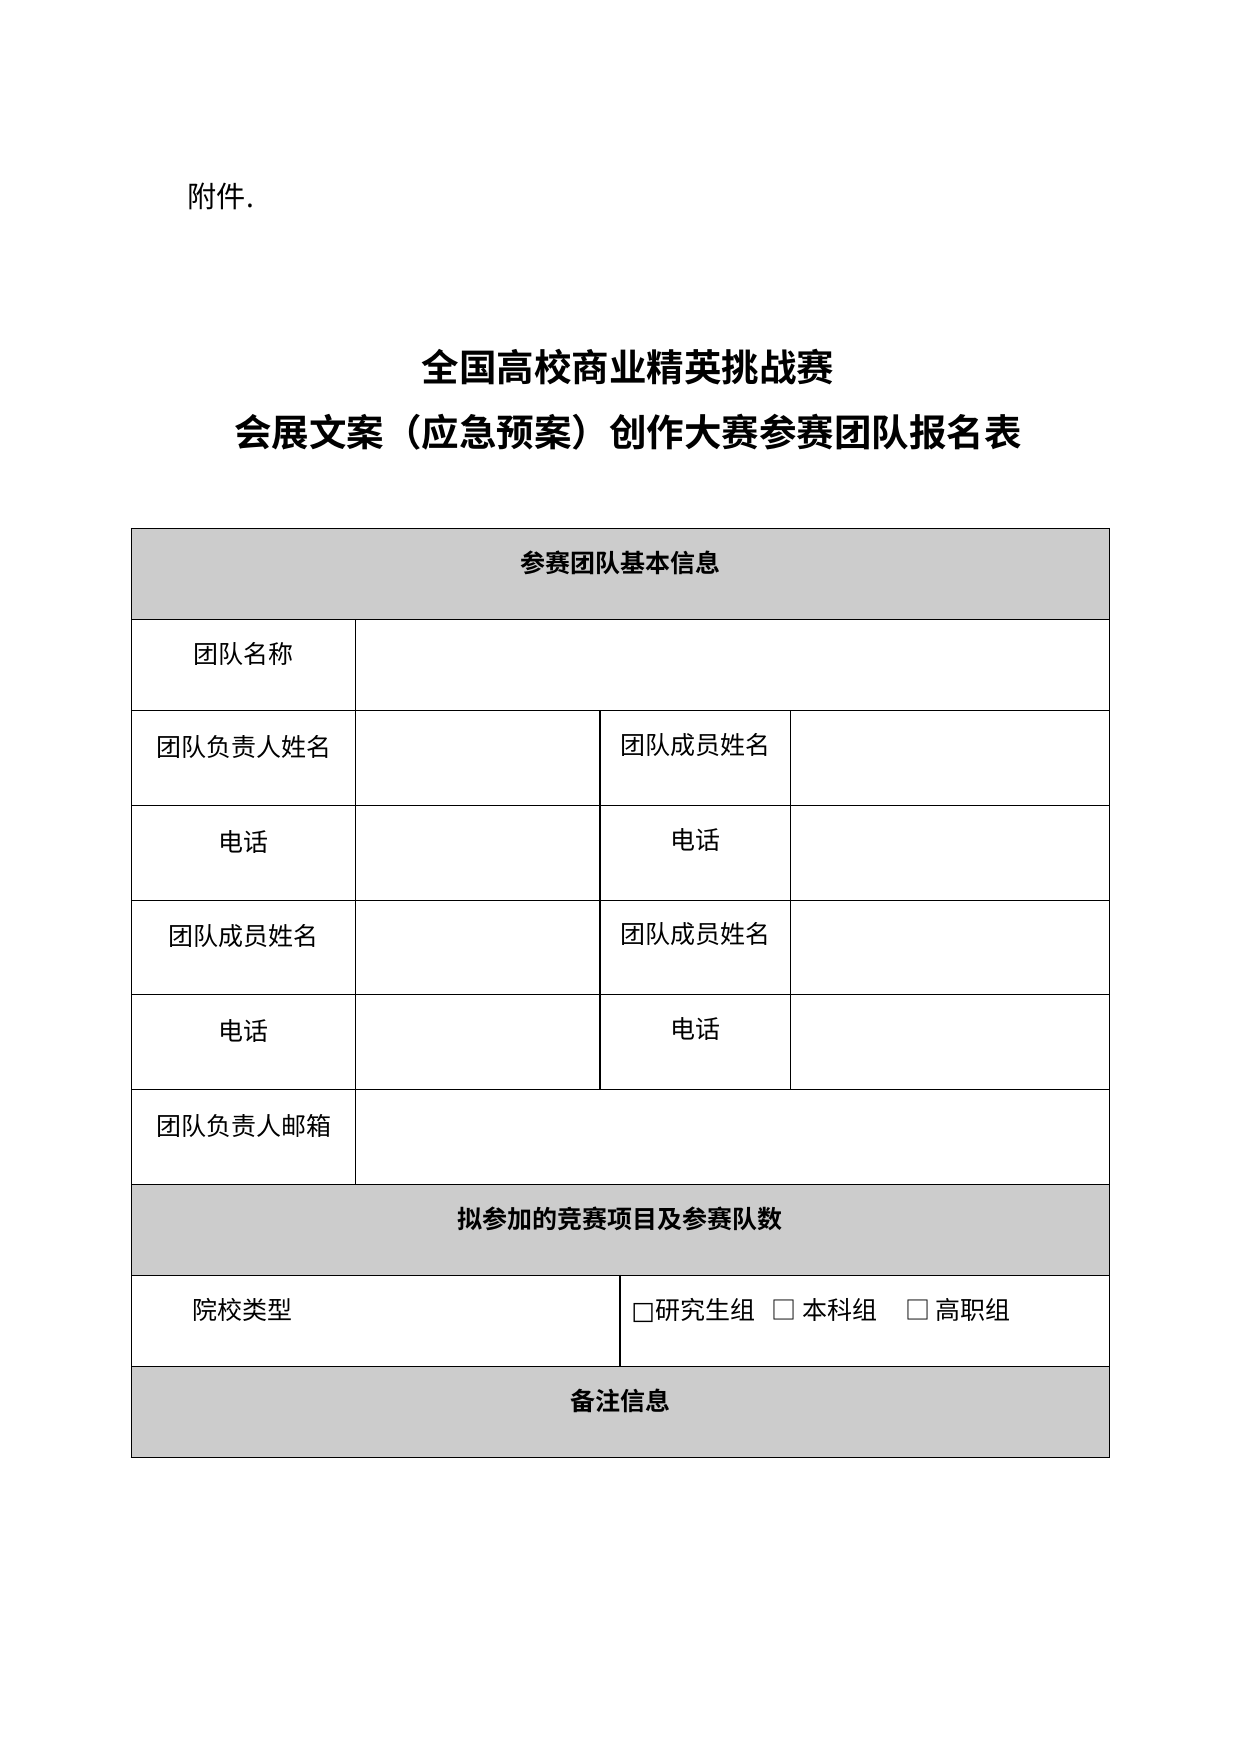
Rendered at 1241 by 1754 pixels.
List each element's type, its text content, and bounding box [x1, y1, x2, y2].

table_cell 电话 [132, 995, 355, 1089]
table_cell [791, 995, 1109, 1089]
table_cell [356, 1090, 1109, 1184]
table_cell 电话 [601, 995, 790, 1089]
table_cell [356, 995, 599, 1089]
table_cell [791, 711, 1109, 805]
table_cell 院校类型 [132, 1276, 619, 1366]
table_cell [356, 806, 599, 899]
table_cell [791, 806, 1109, 899]
table_cell 团队负责人邮箱 [132, 1090, 355, 1184]
table_cell □研究生组 □ 本科组 □ 高职组 [621, 1276, 1109, 1366]
table_cell 拟参加的竞赛项目及参赛队数 [132, 1185, 1109, 1275]
table_cell 团队名称 [132, 620, 355, 710]
table_cell 团队成员姓名 [132, 901, 355, 994]
table_header 参赛团队基本信息 [132, 529, 1109, 619]
text 附件. [187, 162, 1053, 227]
table_cell 备注信息 [132, 1367, 1109, 1457]
table_cell [791, 901, 1109, 994]
text 全国高校商业精英挑战赛 [203, 333, 1053, 398]
table_cell 电话 [601, 806, 790, 899]
table_cell [356, 711, 599, 805]
table_cell 团队成员姓名 [601, 711, 790, 805]
table_cell [356, 620, 1109, 710]
table_cell 电话 [132, 806, 355, 899]
table_cell 团队成员姓名 [601, 901, 790, 994]
table_cell [356, 901, 599, 994]
text 会展文案（应急预案）创作大赛参赛团队报名表 [203, 398, 1053, 463]
table_cell 团队负责人姓名 [132, 711, 355, 805]
